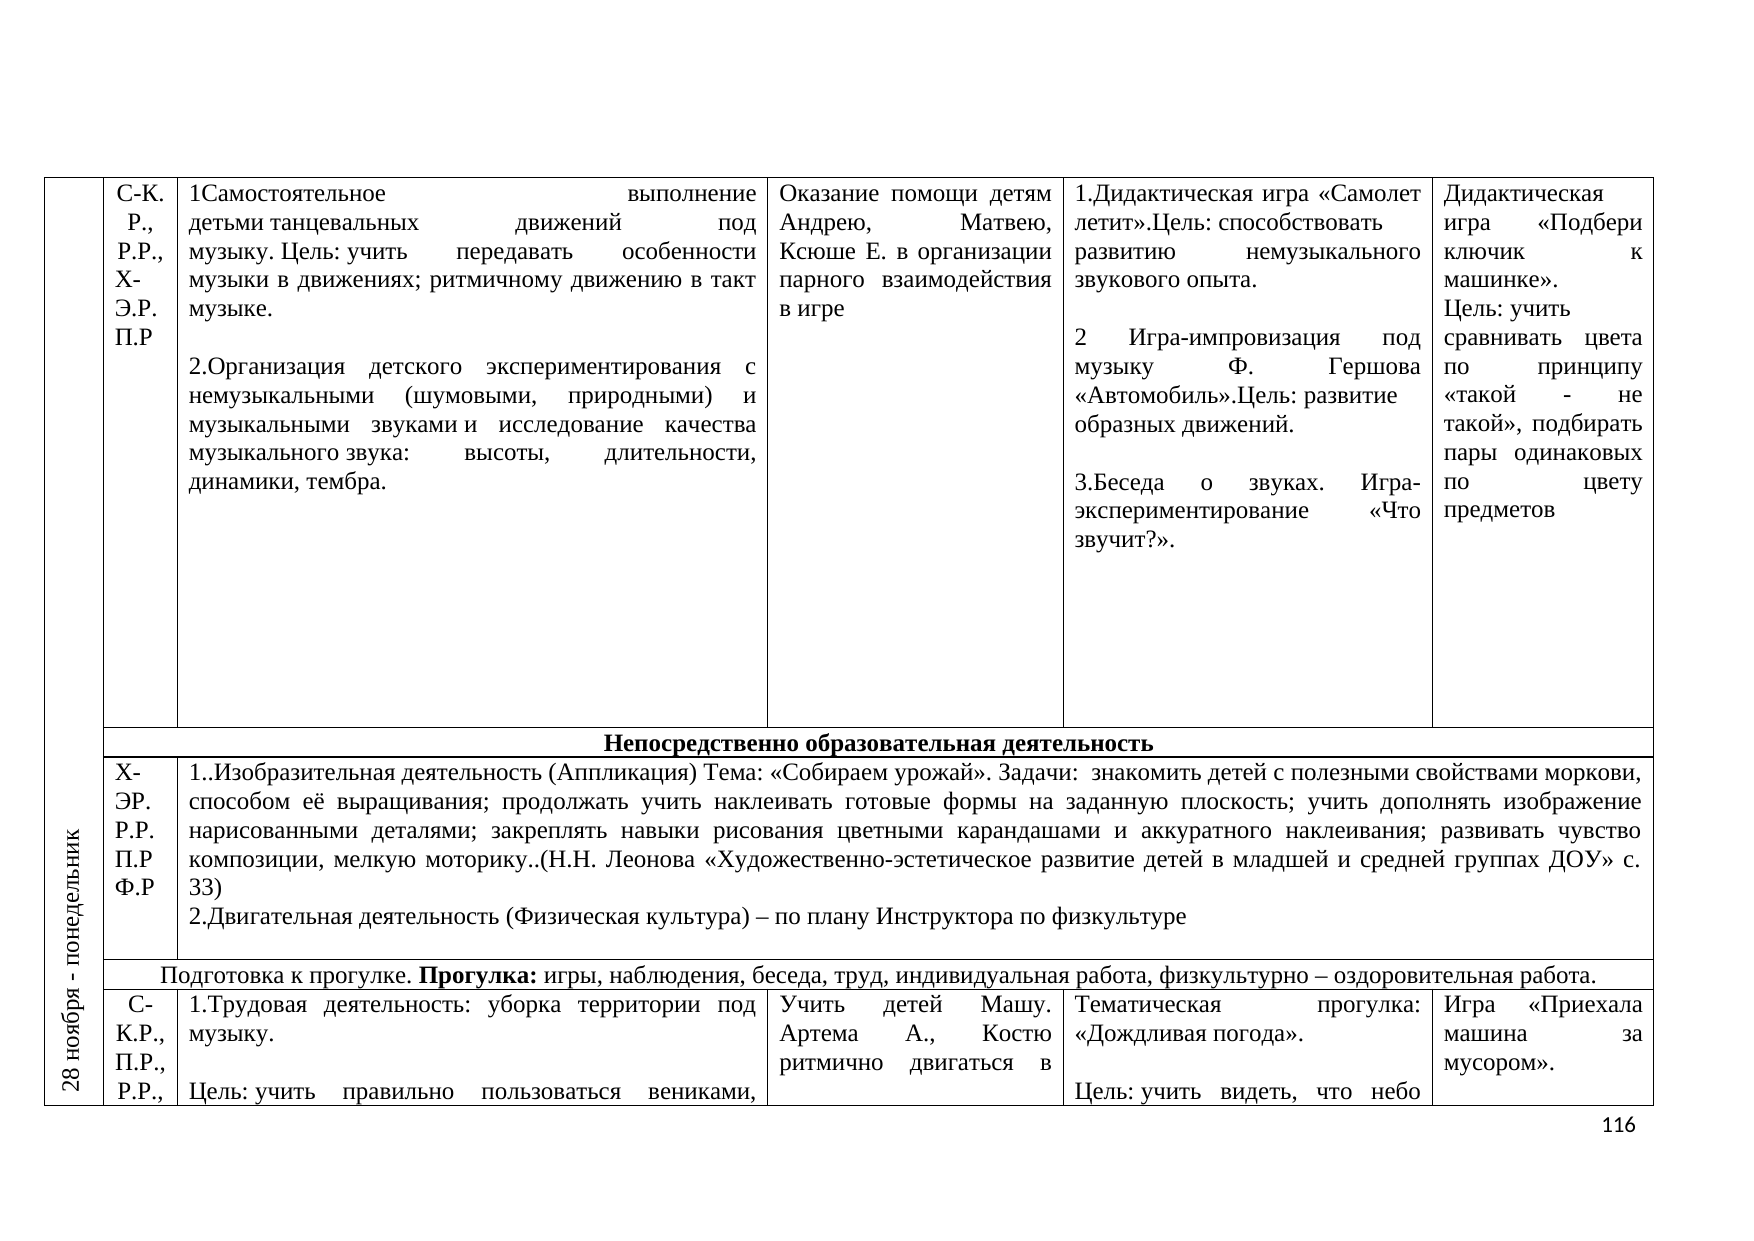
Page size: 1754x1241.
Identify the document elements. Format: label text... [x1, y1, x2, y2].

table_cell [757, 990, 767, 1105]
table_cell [104, 990, 177, 1105]
table_cell Непосредственно образовательная деятельность [104, 728, 1653, 756]
table_cell 1..Изобразительная деятельность (Аппликация) Тема: «Собираем урожай». Задачи: знакомить детей с полезными свойствами моркови, способом её выращивания; продолжать учить наклеивать готовые формы на заданную плоскость; учить дополнять изображение нарисованными деталями; закреплять навыки рисования цветными карандашами и аккуратного наклеивания; развивать чувство композиции, мелкую моторику..(Н.Н. Леонова «Художественно-эстетическое развитие детей в младшей и средней группах ДОУ» с. 33) 2.Двигательная деятельность (Физическая культура) – по плану Инструктора по физкультуре [178, 758, 1653, 959]
table_cell Х-ЭР. Р.Р. П.Р Ф.Р [104, 758, 177, 959]
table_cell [1433, 990, 1653, 1105]
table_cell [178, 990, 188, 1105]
table_cell С-К. Р., Р.Р., Х-Э.Р. П.Р [104, 178, 177, 727]
table_cell 28 ноября - понедельник [45, 178, 103, 1105]
table_cell Оказание помощи детям Андрею, Матвею, Ксюше Е. в организации парного взаимодействия в игре [768, 178, 1063, 727]
table_cell 1.Дидактическая игра «Самолет летит».Цель: способствовать развитию немузыкального звукового опыта. 2 Игра-импровизация под музыку Ф. Гершова «Автомобиль».Цель: развитие образных движений. 3.Беседа о звуках. Игра-экспериментирование «Что звучит?». [1064, 178, 1432, 727]
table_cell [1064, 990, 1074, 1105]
table_cell Подготовка к прогулке. Прогулка: игры, наблюдения, беседа, труд, индивидуальная работа, физкультурно – оздоровительная работа. [104, 960, 1653, 988]
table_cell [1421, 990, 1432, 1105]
table_cell Дидактическая игра «Подбери ключик к машинке». Цель: учить сравнивать цвета по принципу «такой - не такой», подбирать пары одинаковых по цвету предметов [1433, 178, 1653, 727]
table_cell 1Самостоятельное выполнение детьми танцевальных движений под музыку. Цель: учить передавать особенности музыки в движениях; ритмичному движению в такт музыке. 2.Организация детского экспериментирования с немузыкальными (шумовыми, природными) и музыкальными звуками и исследование качества музыкального звука: высоты, длительности, динамики, тембра. [178, 178, 767, 727]
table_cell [768, 990, 1063, 1105]
